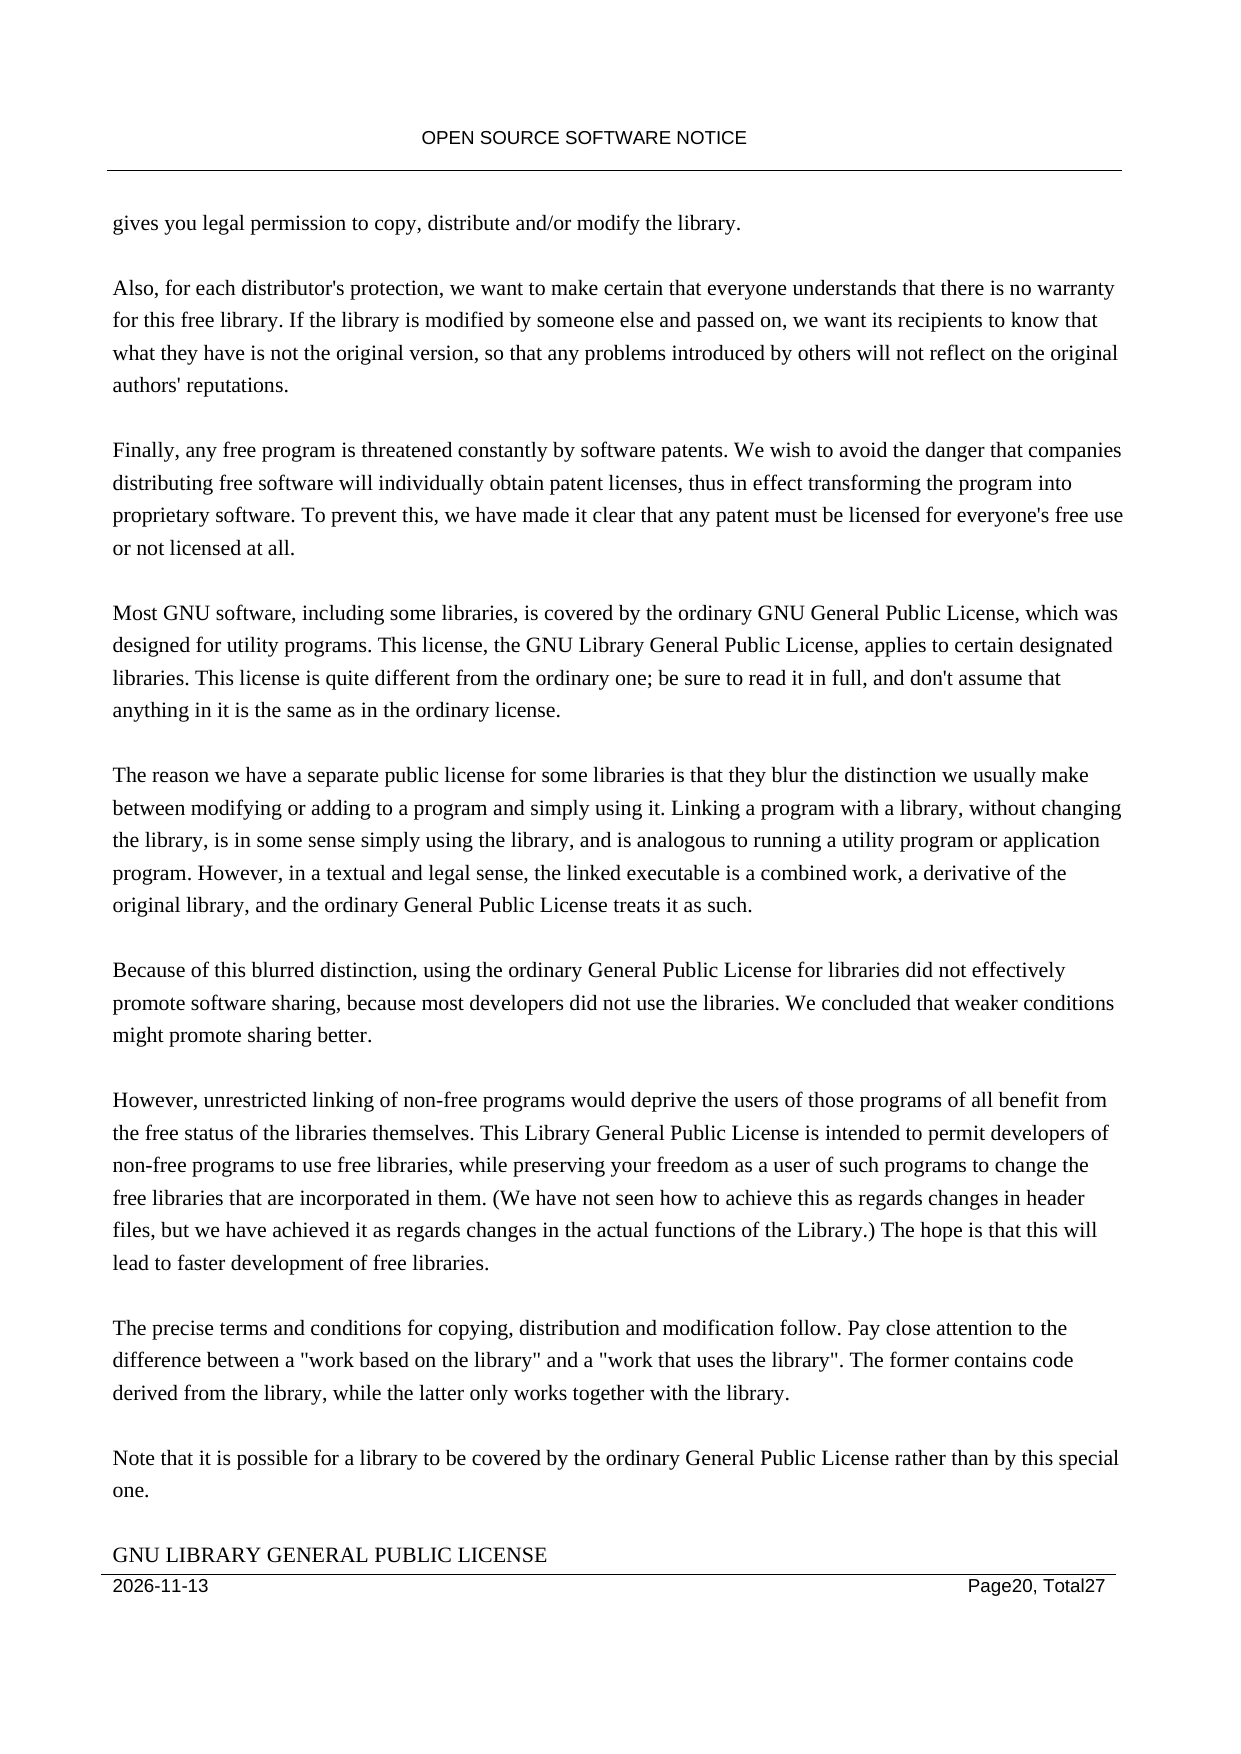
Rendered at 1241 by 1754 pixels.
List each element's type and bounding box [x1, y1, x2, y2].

text [112, 206, 1128, 1571]
